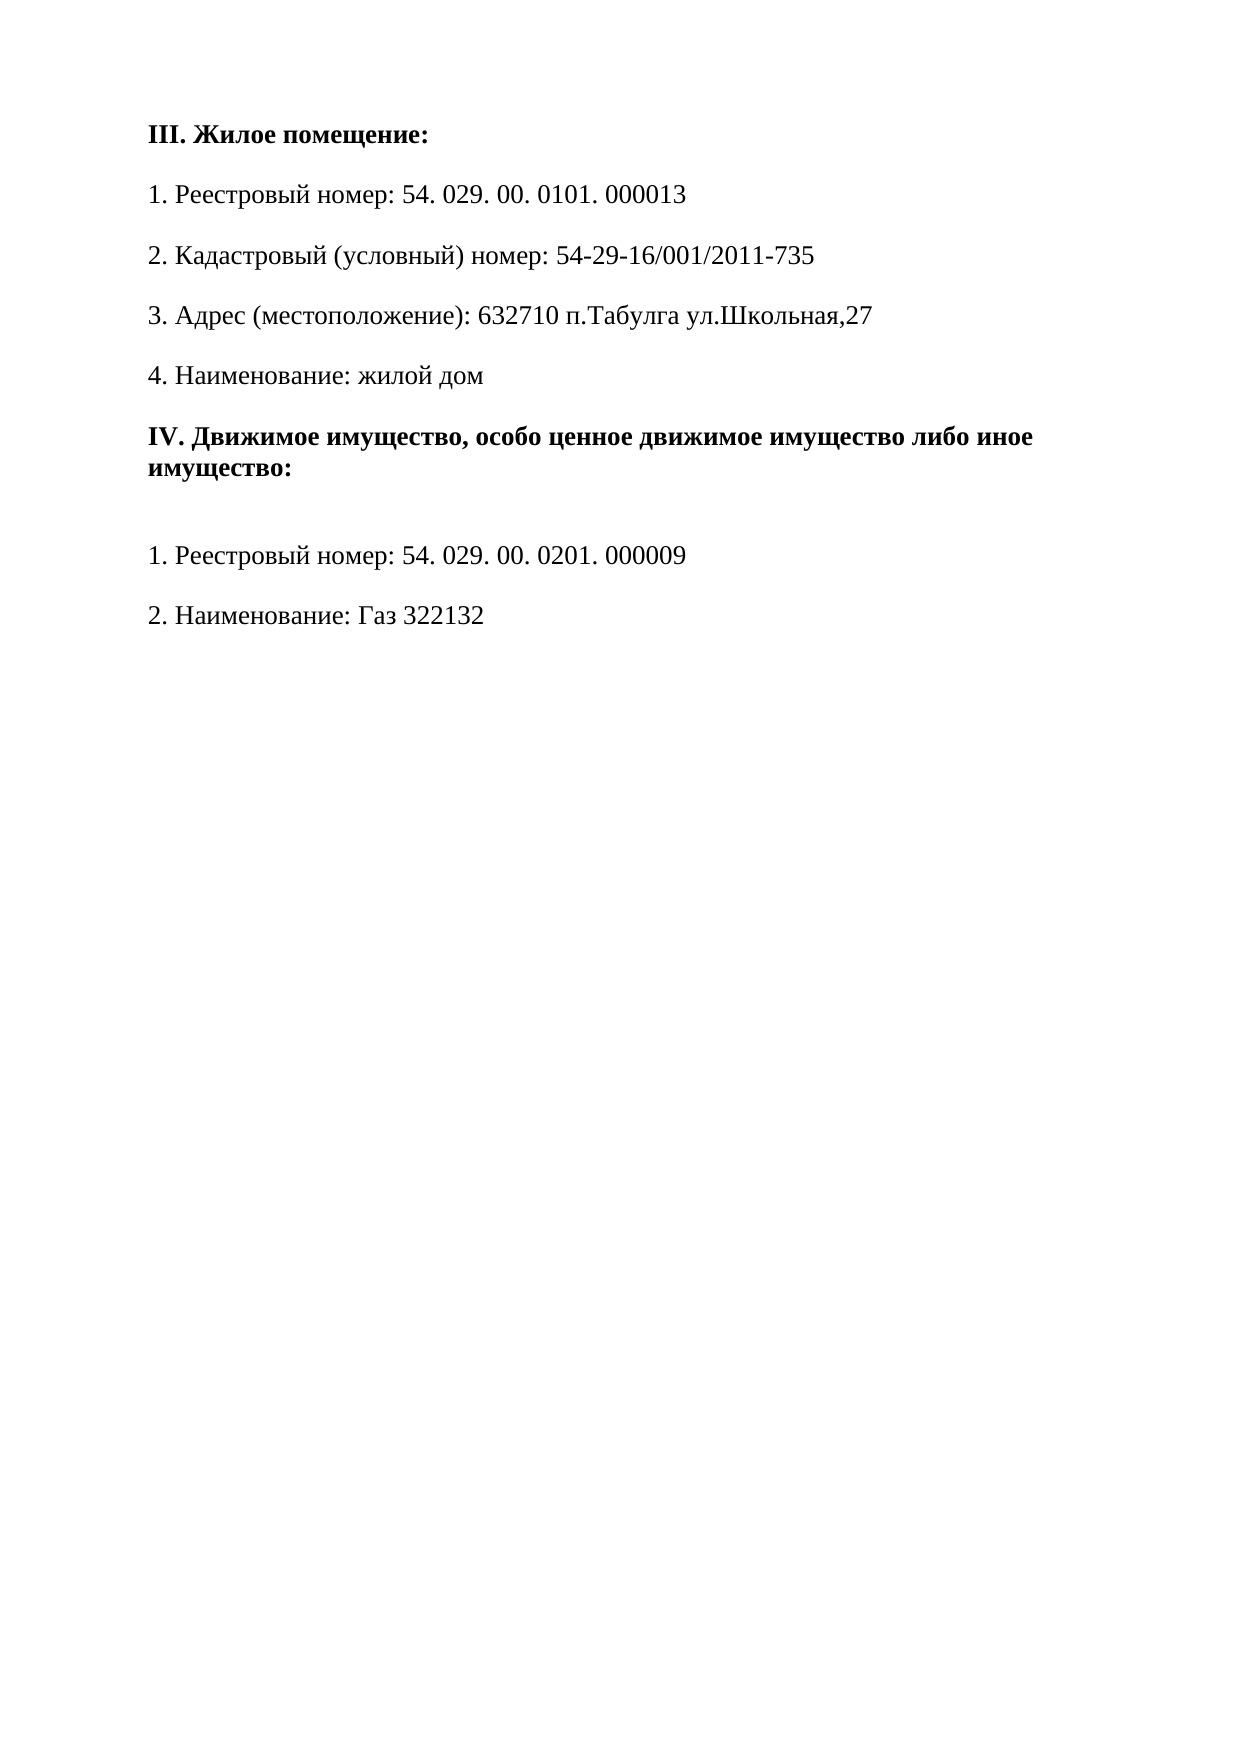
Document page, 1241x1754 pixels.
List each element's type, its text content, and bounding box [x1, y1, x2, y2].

text 1. Реестровый номер: 54. 029. 00. 0101. 000013 [148, 178, 1181, 209]
text III. Жилое помещение: [148, 118, 1181, 149]
text 1. Реестровый номер: 54. 029. 00. 0201. 000009 [148, 539, 1181, 570]
text 2. Наименование: Газ 322132 [148, 599, 1181, 631]
text 4. Наименование: жилой дом [148, 359, 1181, 391]
text IV. Движимое имущество, особо ценное движимое имущество либо иное имущество: [148, 420, 1181, 510]
text 3. Адрес (местоположение): 632710 п.Табулга ул.Школьная,27 [148, 299, 1181, 330]
text 2. Кадастровый (условный) номер: 54-29-16/001/2011-735 [148, 239, 1181, 270]
